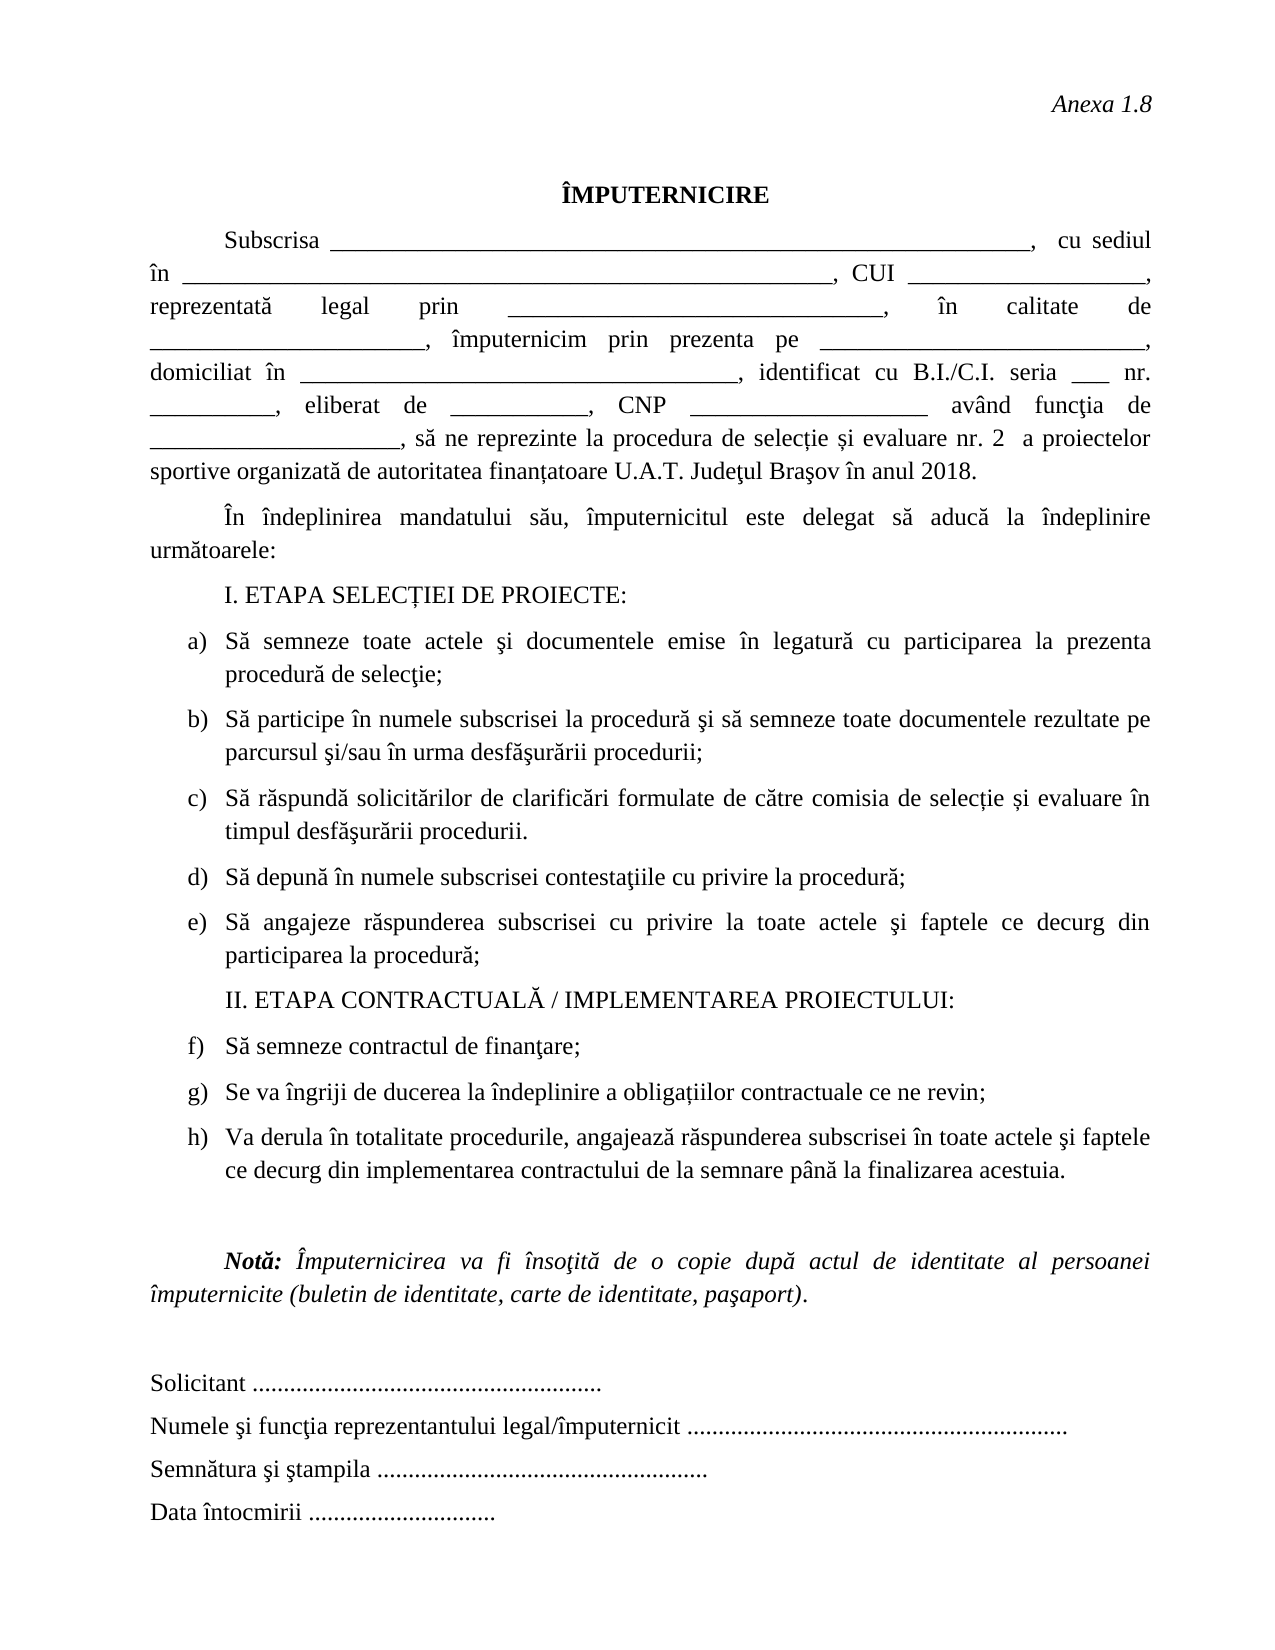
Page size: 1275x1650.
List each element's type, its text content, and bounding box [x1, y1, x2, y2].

text Subscrisa ________________________________________________________, cu sediul în ____________________________________________________, CUI ___________________, reprezentată legal prin ______________________________, în calitate de ______________________, împuternicim prin prezenta pe __________________________, domiciliat în ___________________________________, identificat cu B.I./C.I. seria ___ nr. __________, eliberat de ___________, CNP ___________________ având funcţia de ____________________, să ne reprezinte la procedura de selecție și evaluare nr. 2 a proiectelor sportive organizată de autoritatea finanțatoare U.A.T. Judeţul Braşov în anul 2018. [150, 225, 1152, 485]
text Solicitant ........................................................ [150, 1368, 1152, 1397]
list Va derula în totalitate procedurile, angajează răspunderea subscrisei în toate actele şi faptele ce decurg din implementarea contractului de la semnare până la finalizarea acestuia. [187, 1122, 1152, 1184]
text I. ETAPA SELECȚIEI DE PROIECTE: [150, 580, 1152, 609]
text Anexa 1.8 [150, 89, 1152, 117]
list Să participe în numele subscrisei la procedură şi să semneze toate documentele rezultate pe parcursul şi/sau în urma desfăşurării procedurii; [187, 704, 1152, 766]
list Să depună în numele subscrisei contestaţiile cu privire la procedură; [187, 862, 1152, 890]
text Data întocmirii .............................. [150, 1497, 1152, 1526]
text În îndeplinirea mandatului său, împuternicitul este delegat să aducă la îndeplinire următoarele: [150, 502, 1152, 564]
list Să angajeze răspunderea subscrisei cu privire la toate actele şi faptele ce decurg din participarea la procedură; [187, 907, 1152, 969]
list Să semneze contractul de finanţare; [187, 1031, 1152, 1060]
text Împuternicire [179, 180, 1152, 208]
text Semnătura şi ştampila ..................................................... [150, 1454, 1152, 1483]
text Numele şi funcţia reprezentantului legal/împuternicit ............................................................. [150, 1411, 1152, 1440]
text Notă: Împuternicirea va fi însoţită de o copie după actul de identitate al persoanei împuternicite (buletin de identitate, carte de identitate, paşaport). [150, 1246, 1152, 1308]
list Se va îngriji de ducerea la îndeplinire a obligațiilor contractuale ce ne revin; [187, 1077, 1152, 1105]
text II. ETAPA CONTRACTUALĂ / IMPLEMENTAREA PROIECTULUI: [179, 986, 1152, 1014]
list Să răspundă solicitărilor de clarificări formulate de către comisia de selecție și evaluare în timpul desfăşurării procedurii. [187, 783, 1152, 845]
list Să semneze toate actele şi documentele emise în legatură cu participarea la prezenta procedură de selecţie; [187, 626, 1152, 688]
